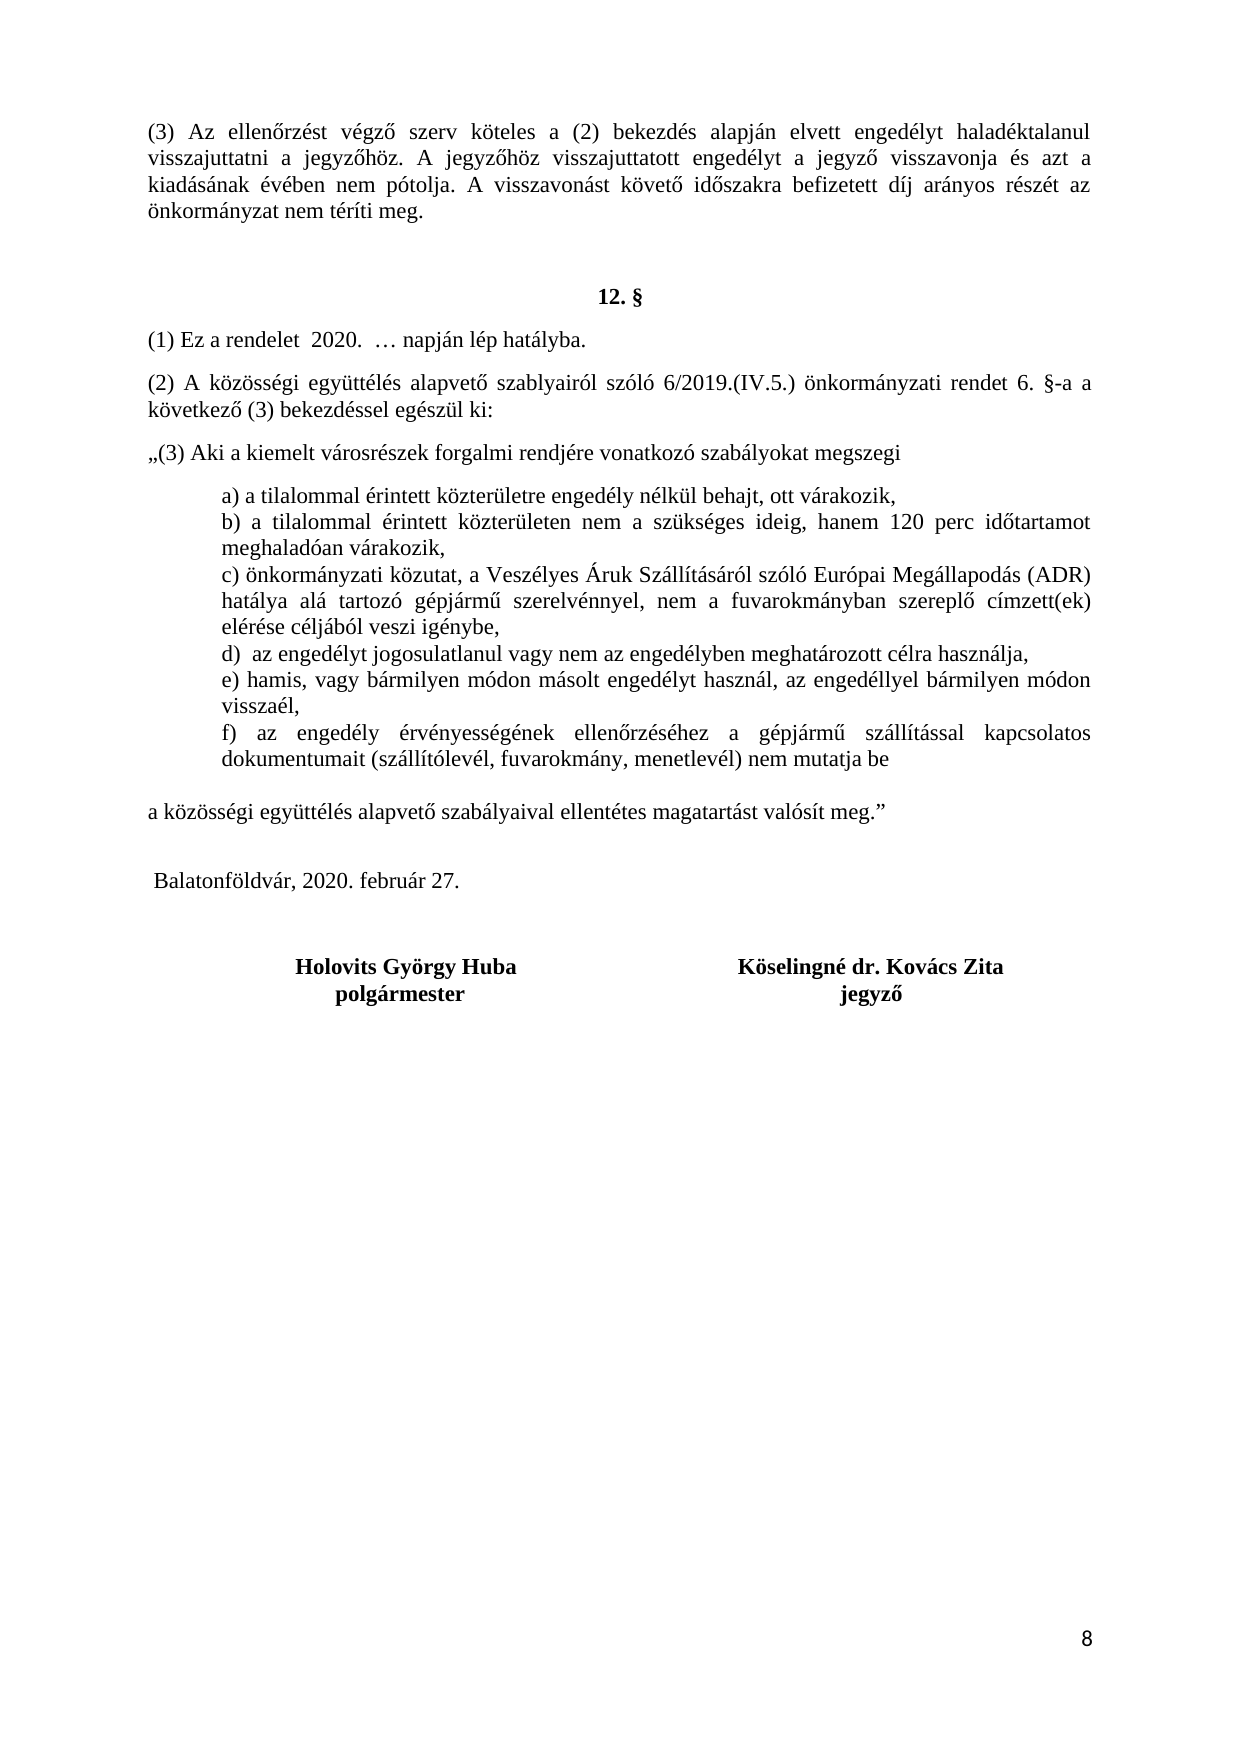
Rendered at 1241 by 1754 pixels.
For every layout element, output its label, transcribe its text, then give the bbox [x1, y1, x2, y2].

text e) hamis, vagy bármilyen módon másolt engedélyt használ, az engedéllyel bármilyen módon visszaél, [221, 666, 1093, 719]
text Holovits György Huba Köselingné dr. Kovács Zita [148, 953, 1093, 980]
text polgármester jegyző [148, 980, 1093, 1006]
text d) az engedélyt jogosulatlanul vagy nem az engedélyben meghatározott célra használja, [221, 640, 1093, 666]
text „(3) Aki a kiemelt városrészek forgalmi rendjére vonatkozó szabályokat megszegi [148, 439, 1093, 465]
text b) a tilalommal érintett közterületen nem a szükséges ideig, hanem 120 perc időtartamot meghaladóan várakozik, [221, 508, 1093, 561]
text a) a tilalommal érintett közterületre engedély nélkül behajt, ott várakozik, [221, 482, 1093, 508]
text f) az engedély érvényességének ellenőrzéséhez a gépjármű szállítással kapcsolatos dokumentumait (szállítólevél, fuvarokmány, menetlevél) nem mutatja be [221, 719, 1093, 772]
text a közösségi együttélés alapvető szabályaival ellentétes magatartást valósít meg.” [148, 798, 1093, 824]
text (1) Ez a rendelet 2020. … napján lép hatályba. [148, 326, 1093, 353]
text (2) A közösségi együttélés alapvető szablyairól szóló 6/2019.(IV.5.) önkormányzati rendet 6. §-a a következő (3) bekezdéssel egészül ki: [148, 369, 1093, 422]
text c) önkormányzati közutat, a Veszélyes Áruk Szállításáról szóló Európai Megállapodás (ADR) hatálya alá tartozó gépjármű szerelvénnyel, nem a fuvarokmányban szereplő címzett(ek) elérése céljából veszi igénybe, [221, 561, 1093, 640]
text 12. § [148, 283, 1093, 309]
text (3) Az ellenőrzést végző szerv köteles a (2) bekezdés alapján elvett engedélyt haladéktalanul visszajuttatni a jegyzőhöz. A jegyzőhöz visszajuttatott engedélyt a jegyző visszavonja és azt a kiadásának évében nem pótolja. A visszavonást követő időszakra befizetett díj arányos részét az önkormányzat nem téríti meg. [148, 118, 1093, 223]
text Balatonföldvár, 2020. február 27. [148, 867, 1093, 894]
